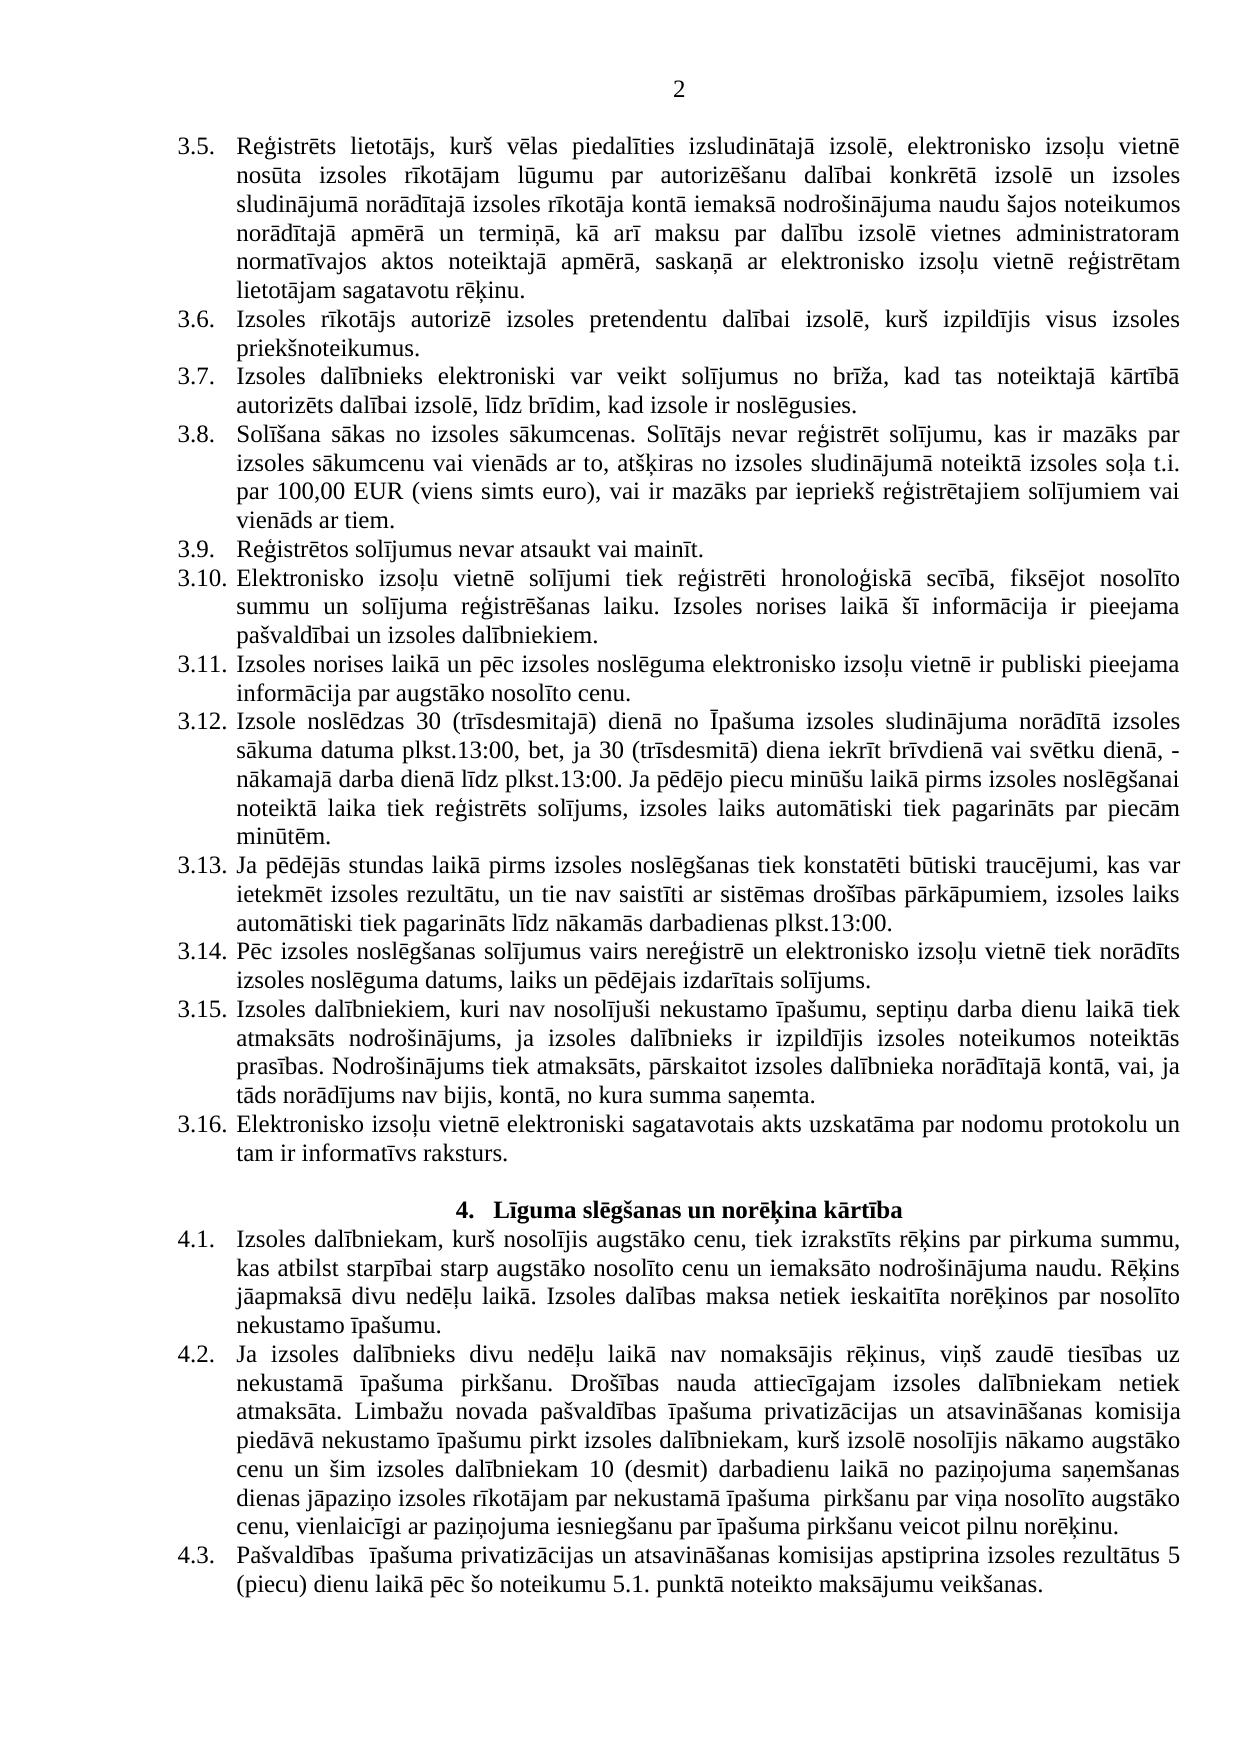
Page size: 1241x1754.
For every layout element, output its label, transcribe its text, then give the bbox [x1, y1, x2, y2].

list Ja pēdējās stundas laikā pirms izsoles noslēgšanas tiek konstatēti būtiski traucējumi, kas var ietekmēt izsoles rezultātu, un tie nav saistīti ar sistēmas drošības pārkāpumiem, izsoles laiks automātiski tiek pagarināts līdz nākamās darbadienas plkst.13:00. [177, 850, 1181, 936]
list Reģistrēts lietotājs, kurš vēlas piedalīties izsludinātajā izsolē, elektronisko izsoļu vietnē nosūta izsoles rīkotājam lūgumu par autorizēšanu dalībai konkrētā izsolē un izsoles sludinājumā norādītajā izsoles rīkotāja kontā iemaksā nodrošinājuma naudu šajos noteikumos norādītajā apmērā un termiņā, kā arī maksu par dalību izsolē vietnes administratoram normatīvajos aktos noteiktajā apmērā, saskaņā ar elektronisko izsoļu vietnē reģistrētam lietotājam sagatavotu rēķinu. [177, 131, 1181, 304]
list Izsoles dalībniekiem, kuri nav nosolījuši nekustamo īpašumu, septiņu darba dienu laikā tiek atmaksāts nodrošinājums, ja izsoles dalībnieks ir izpildījis izsoles noteikumos noteiktās prasības. Nodrošinājums tiek atmaksāts, pārskaitot izsoles dalībnieka norādītajā kontā, vai, ja tāds norādījums nav bijis, kontā, no kura summa saņemta. [177, 994, 1181, 1109]
list Izsole noslēdzas 30 (trīsdesmitajā) dienā no Īpašuma izsoles sludinājuma norādītā izsoles sākuma datuma plkst.13:00, bet, ja 30 (trīsdesmitā) diena iekrīt brīvdienā vai svētku dienā, - nākamajā darba dienā līdz plkst.13:00. Ja pēdējo piecu minūšu laikā pirms izsoles noslēgšanai noteiktā laika tiek reģistrēts solījums, izsoles laiks automātiski tiek pagarināts par piecām minūtēm. [177, 706, 1181, 850]
list Ja izsoles dalībnieks divu nedēļu laikā nav nomaksājis rēķinus, viņš zaudē tiesības uz nekustamā īpašuma pirkšanu. Drošības nauda attiecīgajam izsoles dalībniekam netiek atmaksāta. Limbažu novada pašvaldības īpašuma privatizācijas un atsavināšanas komisija piedāvā nekustamo īpašumu pirkt izsoles dalībniekam, kurš izsolē nosolījis nākamo augstāko cenu un šim izsoles dalībniekam 10 (desmit) darbadienu laikā no paziņojuma saņemšanas dienas jāpaziņo izsoles rīkotājam par nekustamā īpašuma pirkšanu par viņa nosolīto augstāko cenu, vienlaicīgi ar paziņojuma iesniegšanu par īpašuma pirkšanu veicot pilnu norēķinu. [177, 1339, 1181, 1540]
list Līguma slēgšanas un norēķina kārtība [177, 1195, 1181, 1224]
list Izsoles dalībnieks elektroniski var veikt solījumus no brīža, kad tas noteiktajā kārtībā autorizēts dalībai izsolē, līdz brīdim, kad izsole ir noslēgusies. [177, 361, 1181, 419]
list Solīšana sākas no izsoles sākumcenas. Solītājs nevar reģistrēt solījumu, kas ir mazāks par izsoles sākumcenu vai vienāds ar to, atšķiras no izsoles sludinājumā noteiktā izsoles soļa t.i. par 100,00 EUR (viens simts euro), vai ir mazāks par iepriekš reģistrētajiem solījumiem vai vienāds ar tiem. [177, 419, 1181, 534]
list Izsoles dalībniekam, kurš nosolījis augstāko cenu, tiek izrakstīts rēķins par pirkuma summu, kas atbilst starpībai starp augstāko nosolīto cenu un iemaksāto nodrošinājuma naudu. Rēķins jāapmaksā divu nedēļu laikā. Izsoles dalības maksa netiek ieskaitīta norēķinos par nosolīto nekustamo īpašumu. [177, 1224, 1181, 1339]
list Reģistrētos solījumus nevar atsaukt vai mainīt. [177, 534, 1181, 563]
list Elektronisko izsoļu vietnē solījumi tiek reģistrēti hronoloģiskā secībā, fiksējot nosolīto summu un solījuma reģistrēšanas laiku. Izsoles norises laikā šī informācija ir pieejama pašvaldībai un izsoles dalībniekiem. [177, 563, 1181, 649]
list Izsoles norises laikā un pēc izsoles noslēguma elektronisko izsoļu vietnē ir publiski pieejama informācija par augstāko nosolīto cenu. [177, 649, 1181, 706]
list Pēc izsoles noslēgšanas solījumus vairs nereģistrē un elektronisko izsoļu vietnē tiek norādīts izsoles noslēguma datums, laiks un pēdējais izdarītais solījums. [177, 936, 1181, 994]
list Pašvaldības īpašuma privatizācijas un atsavināšanas komisijas apstiprina izsoles rezultātus 5 (piecu) dienu laikā pēc šo noteikumu 5.1. punktā noteikto maksājumu veikšanas. [177, 1540, 1181, 1598]
list Izsoles rīkotājs autorizē izsoles pretendentu dalībai izsolē, kurš izpildījis visus izsoles priekšnoteikumus. [177, 304, 1181, 361]
list Elektronisko izsoļu vietnē elektroniski sagatavotais akts uzskatāma par nodomu protokolu un tam ir informatīvs raksturs. [177, 1109, 1181, 1166]
